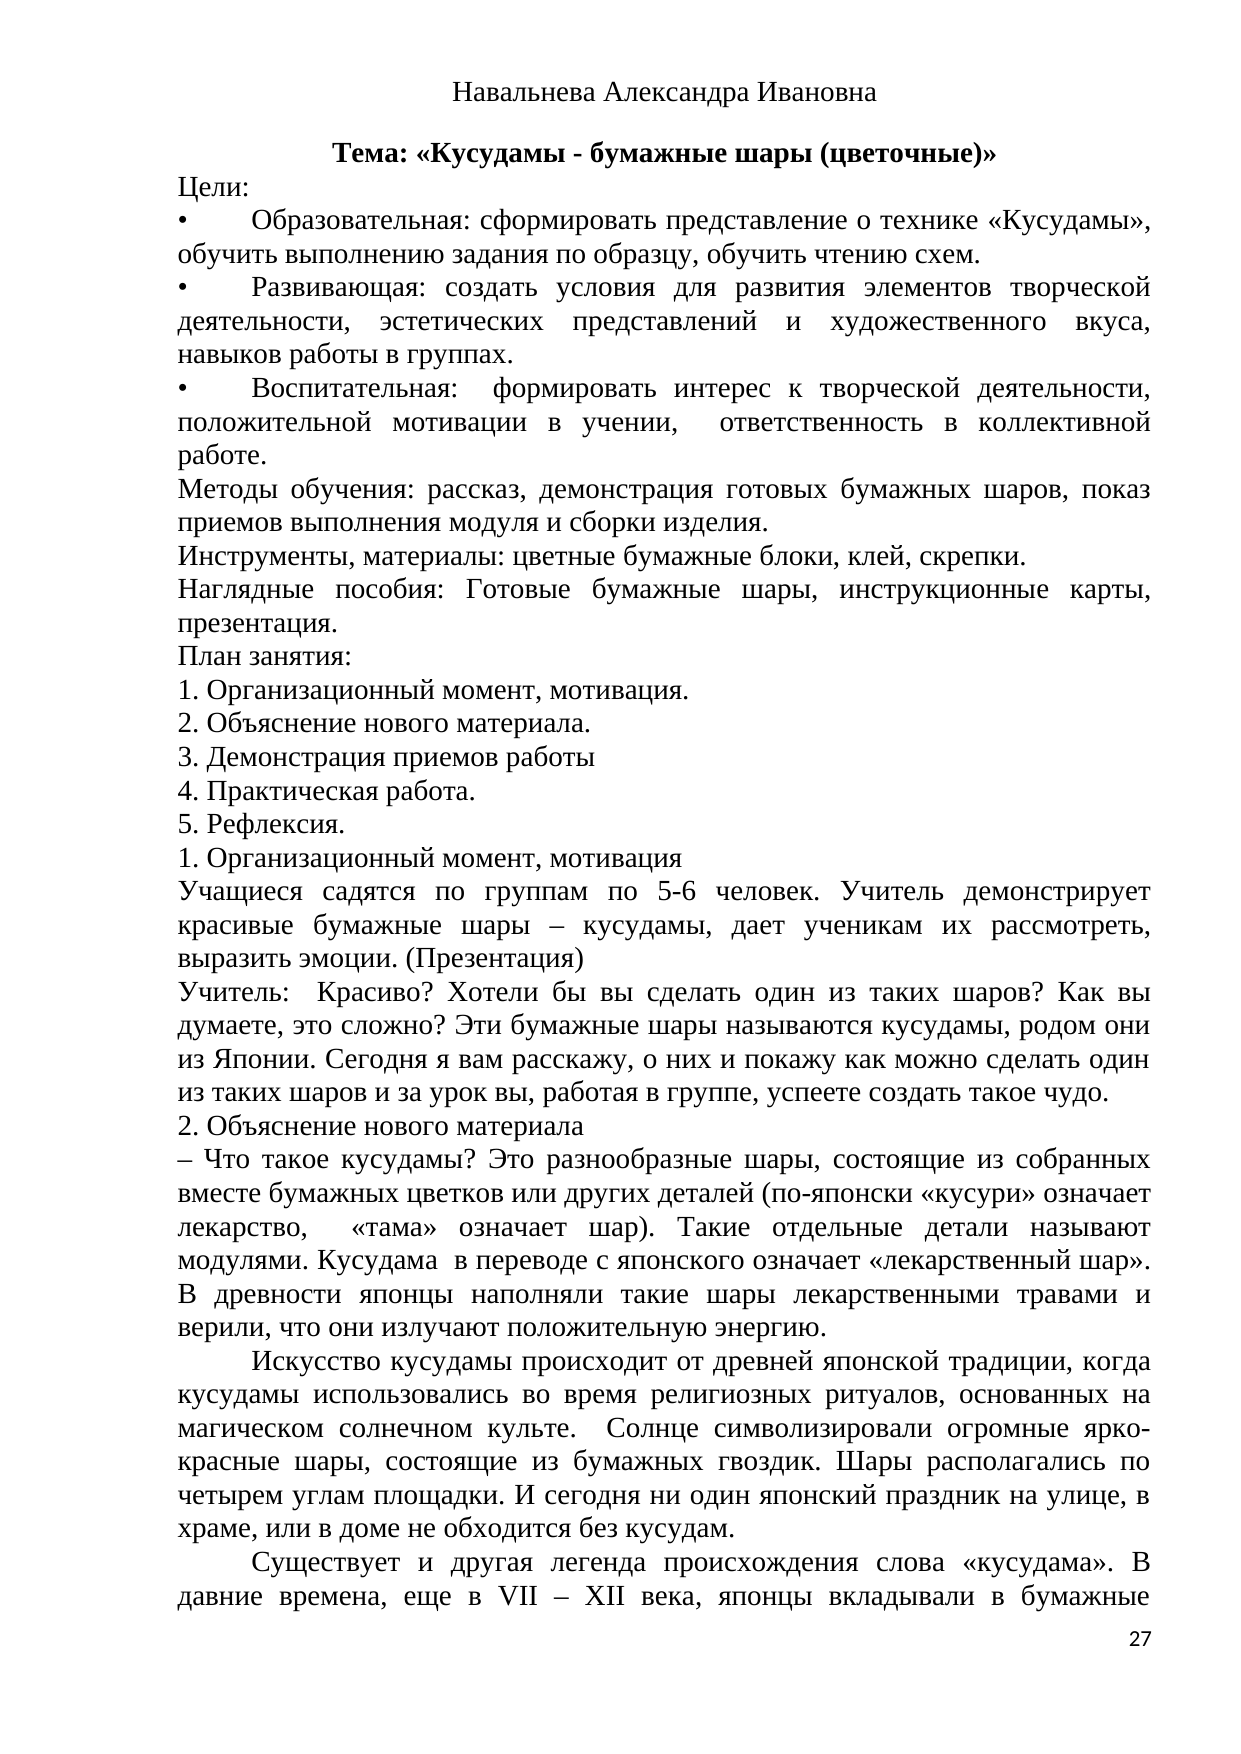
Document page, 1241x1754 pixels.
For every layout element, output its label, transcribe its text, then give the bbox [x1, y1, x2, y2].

text • Образовательная: сформировать представление о технике «Кусудамы», обучить выполнению задания по образцу, обучить чтению схем. [177, 202, 1152, 269]
text Учащиеся садятся по группам по 5-6 человек. Учитель демонстрирует красивые бумажные шары – кусудамы, дает ученикам их рассмотреть, выразить эмоции. (Презентация) [177, 873, 1152, 974]
text 1. Организационный момент, мотивация. [177, 672, 1152, 706]
text – Что такое кусудамы? Это разнообразные шары, состоящие из собранных вместе бумажных цветков или других деталей (по-японски «кусури» означает лекарство, «тама» означает шар). Такие отдельные детали называют модулями. Кусудама в переводе с японского означает «лекарственный шар». В древности японцы наполняли такие шары лекарственными травами и верили, что они излучают положительную энергию. [177, 1142, 1152, 1343]
text Наглядные пособия: Готовые бумажные шары, инструкционные карты, презентация. [177, 571, 1152, 638]
text Искусство кусудамы происходит от древней японской традиции, когда кусудамы использовались во время религиозных ритуалов, основанных на магическом солнечном культе. Солнце символизировали огромные ярко-красные шары, состоящие из бумажных гвоздик. Шары располагались по четырем углам площадки. И сегодня ни один японский праздник на улице, в храме, или в доме не обходится без кусудам. [177, 1343, 1152, 1544]
text Тема: «Кусудамы - бумажные шары (цветочные)» [177, 135, 1152, 169]
text 4. Практическая работа. [177, 773, 1152, 806]
text • Воспитательная: формировать интерес к творческой деятельности, положительной мотивации в учении, ответственность в коллективной работе. [177, 370, 1152, 471]
text 5. Рефлексия. [177, 806, 1152, 840]
text 1. Организационный момент, мотивация [177, 840, 1152, 873]
text 2. Объяснение нового материала. [177, 706, 1152, 739]
text Учитель: Красиво? Хотели бы вы сделать один из таких шаров? Как вы думаете, это сложно? Эти бумажные шары называются кусудамы, родом они из Японии. Сегодня я вам расскажу, о них и покажу как можно сделать один из таких шаров и за урок вы, работая в группе, успеете создать такое чудо. [177, 974, 1152, 1108]
text Методы обучения: рассказ, демонстрация готовых бумажных шаров, показ приемов выполнения модуля и сборки изделия. [177, 471, 1152, 538]
text • Развивающая: создать условия для развития элементов творческой деятельности, эстетических представлений и художественного вкуса, навыков работы в группах. [177, 269, 1152, 370]
text Цели: [177, 169, 1152, 202]
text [177, 1544, 1152, 1611]
text Инструменты, материалы: цветные бумажные блоки, клей, скрепки. [177, 538, 1152, 571]
text План занятия: [177, 638, 1152, 672]
text 2. Объяснение нового материала [177, 1108, 1152, 1142]
text 3. Демонстрация приемов работы [177, 739, 1152, 773]
